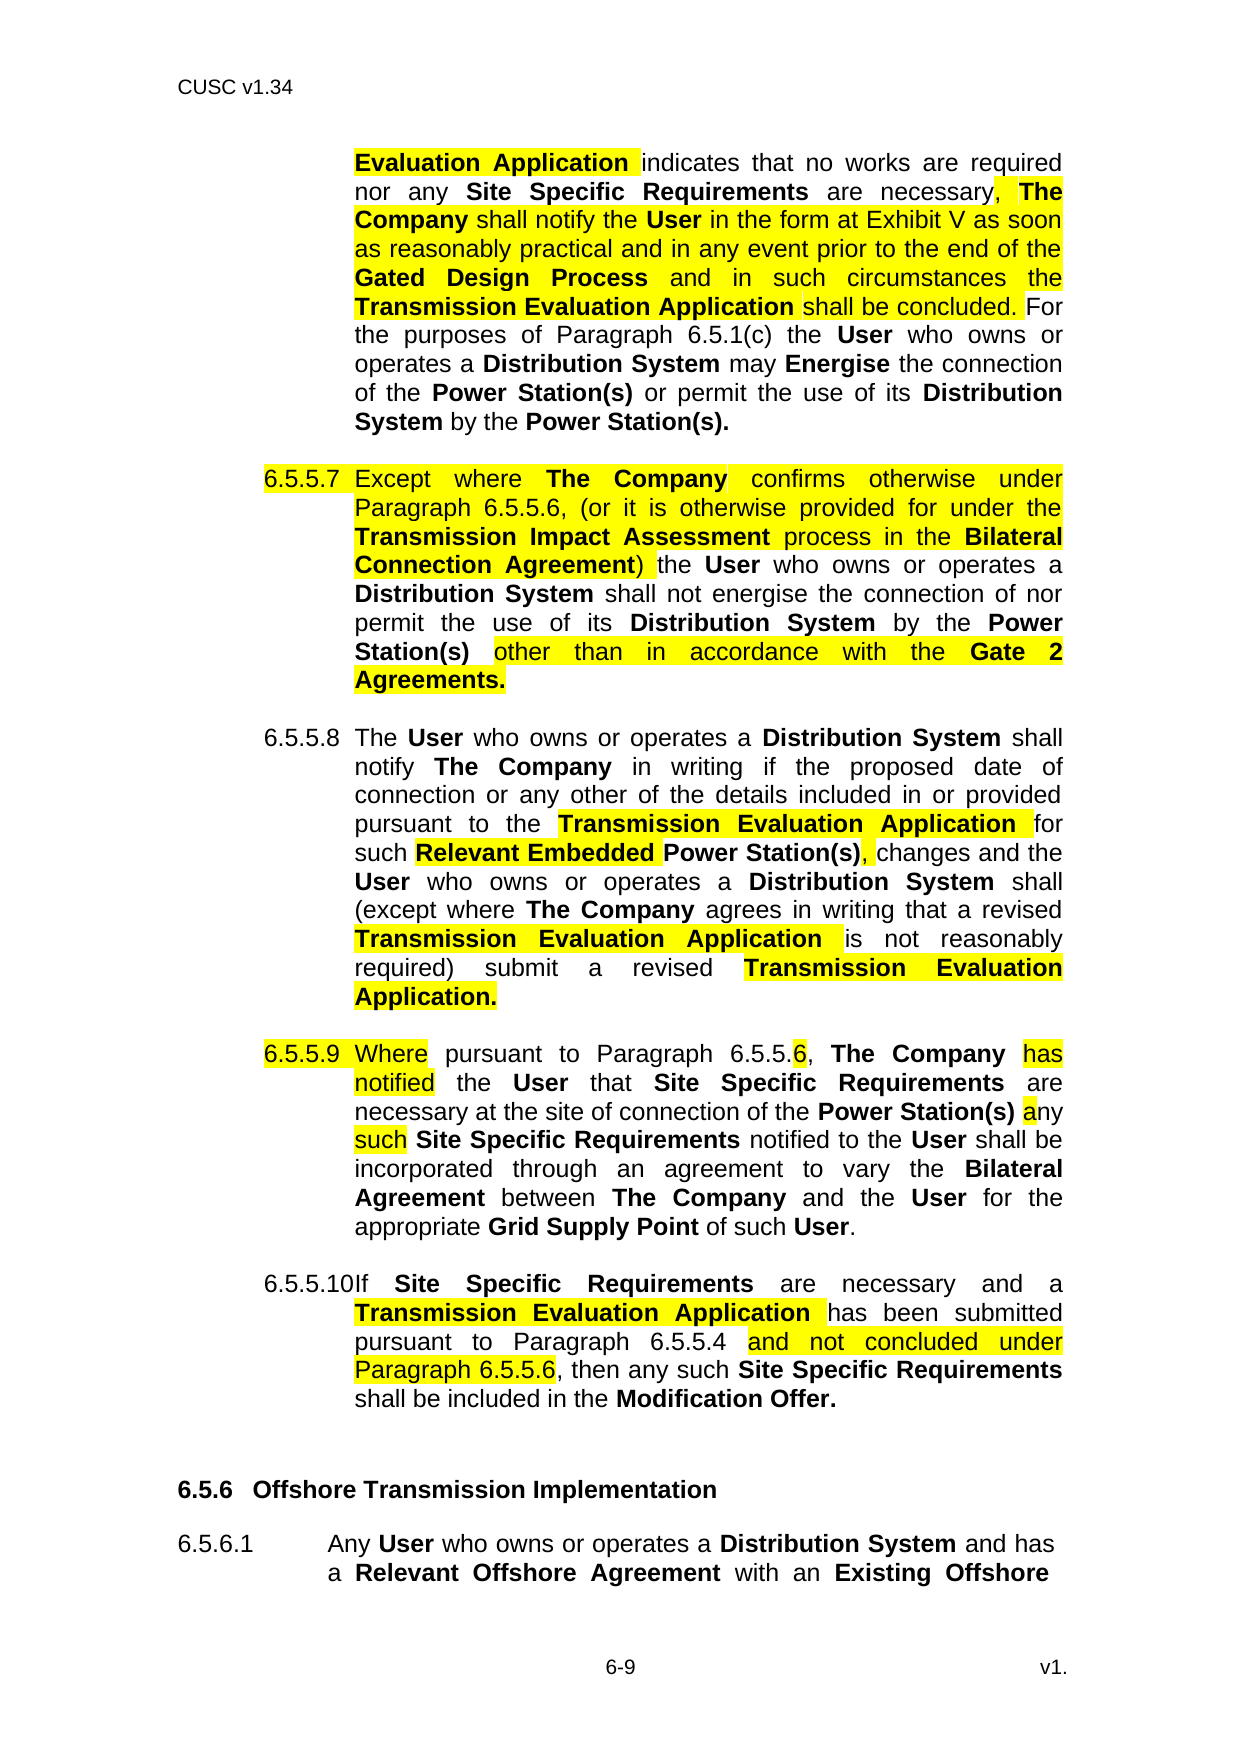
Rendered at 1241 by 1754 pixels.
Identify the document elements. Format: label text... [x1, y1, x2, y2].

list the User who owns or operates a Distribution System shall not energise the connection of nor permit the use of its Distribution System by the Power Station(s) . [263, 464, 1063, 694]
list If Site Specific Requirements are necessary and a has been submitted pursuant to Paragraph 6.5.5.4, then any such Site Specific Requirements shall be included in the Modification Offer. [263, 1269, 1063, 1413]
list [177, 1529, 1063, 1587]
list The User who owns or operates a Distribution System shall notify The Company in writing if the proposed date of connection or any other of the details included in or provided pursuant to the for such Power Station(s), changes and the User who owns or operates a Distribution System shall (except where The Company agrees in writing that a revised is not reasonably required) submit a revised [263, 723, 1063, 1010]
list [263, 148, 1063, 435]
list pursuant to Paragraph 6.5.5., The Company the User that Site Specific Requirements are necessary at the site of connection of the Power Station(s) ny Site Specific Requirements notified to the User shall be incorporated through an agreement to vary the Bilateral Agreement between The Company and the User for the appropriate Grid Supply Point of such User. [263, 1039, 1063, 1240]
list Offshore Transmission Implementation [177, 1476, 1063, 1504]
